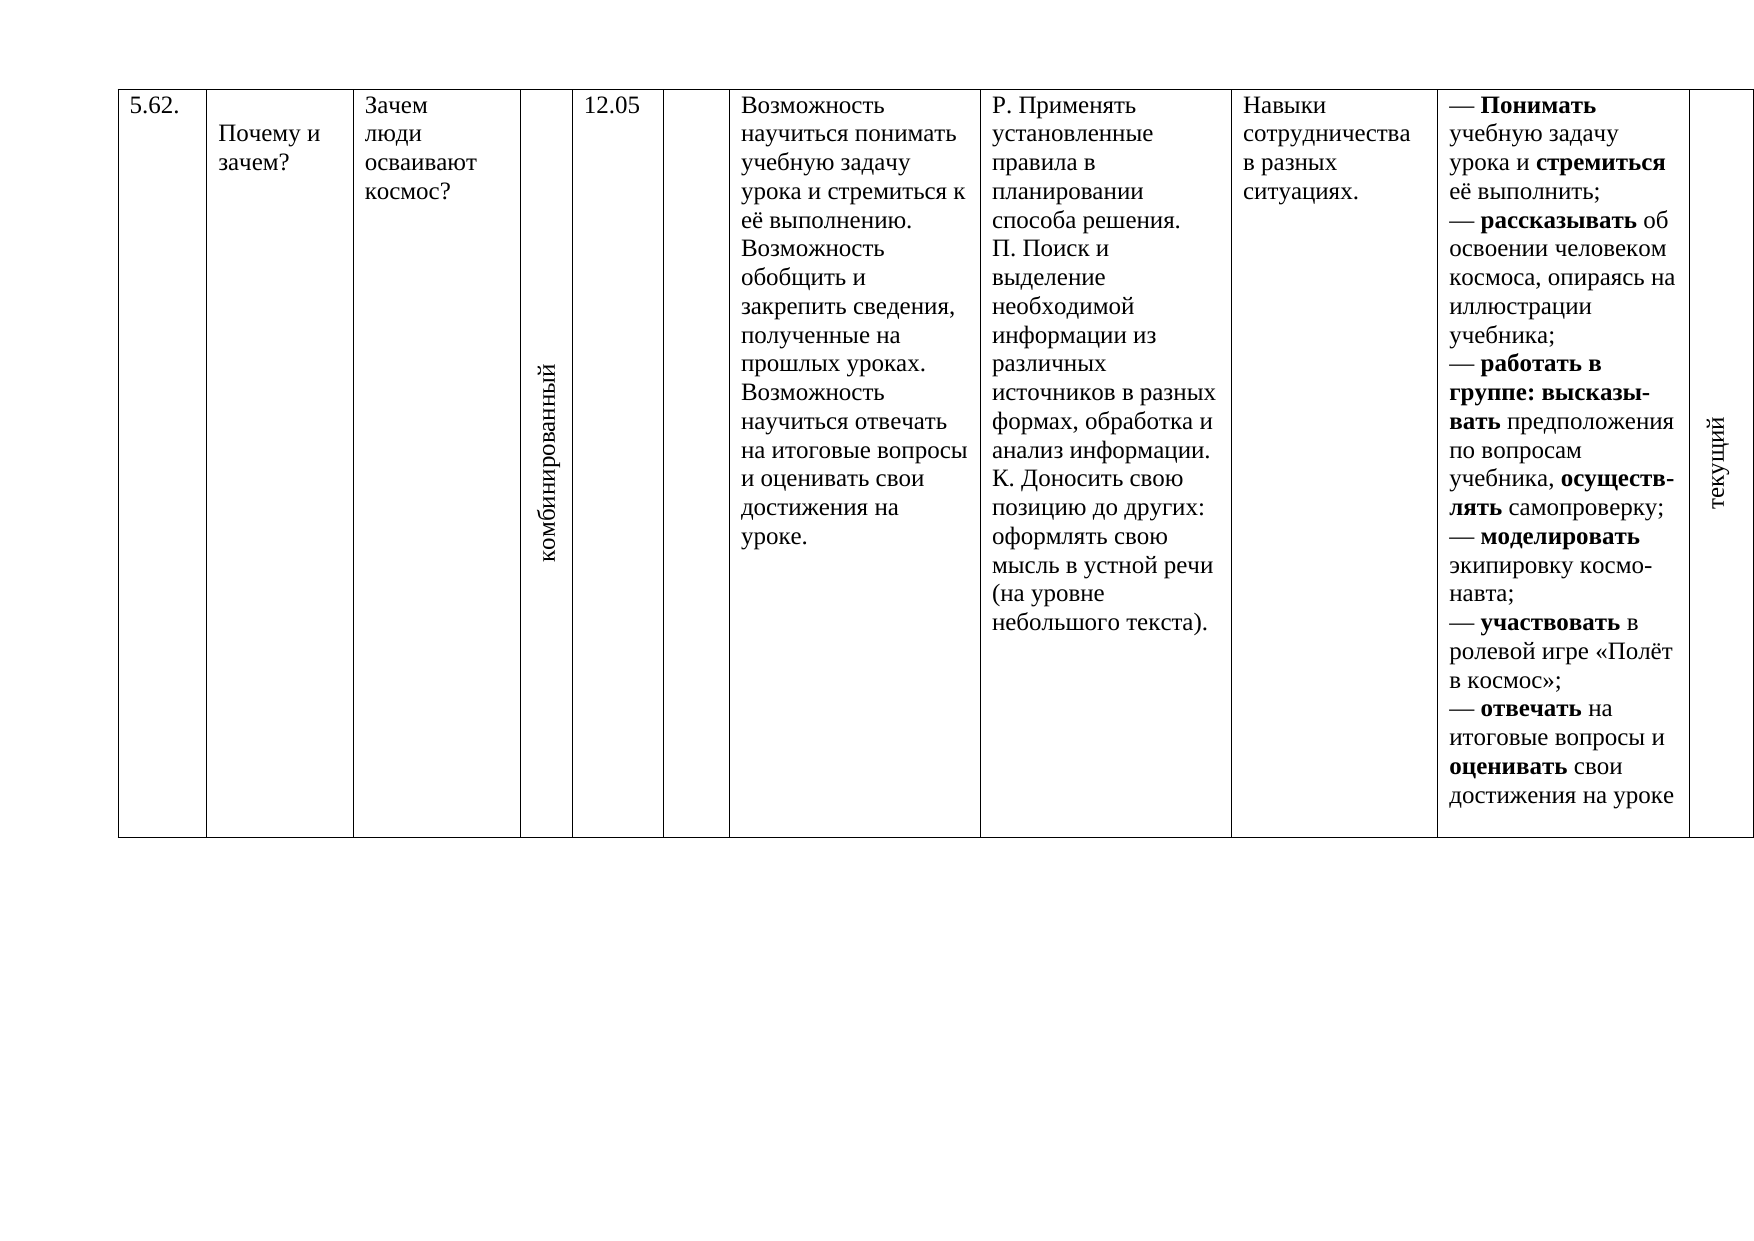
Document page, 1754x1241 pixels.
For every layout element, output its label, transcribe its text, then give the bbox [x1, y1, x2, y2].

table_cell Почему и зачем? [207, 90, 353, 837]
table_cell комбинированный [521, 90, 572, 837]
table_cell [1232, 90, 1437, 837]
table_cell Зачем люди осваивают космос? [354, 90, 520, 837]
table_cell [664, 90, 729, 837]
table_cell текущий [1690, 90, 1753, 837]
table_cell 12.05 [573, 90, 663, 837]
table_cell — Понимать учебную задачу урока и стремиться её выполнить; — рассказывать об освоении человеком космоса, опираясь на иллюстрации учебника; — работать в группе: высказы-вать предположения по вопросам учебника, осуществ-лять самопроверку; — моделировать экипировку космо-навта; — участвовать в ролевой игре «Полёт в космос»; — отвечать на итоговые вопросы и оценивать свои достижения на уроке [1438, 90, 1689, 837]
table_cell 5.62. [119, 90, 206, 837]
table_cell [730, 90, 980, 837]
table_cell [981, 90, 1231, 837]
